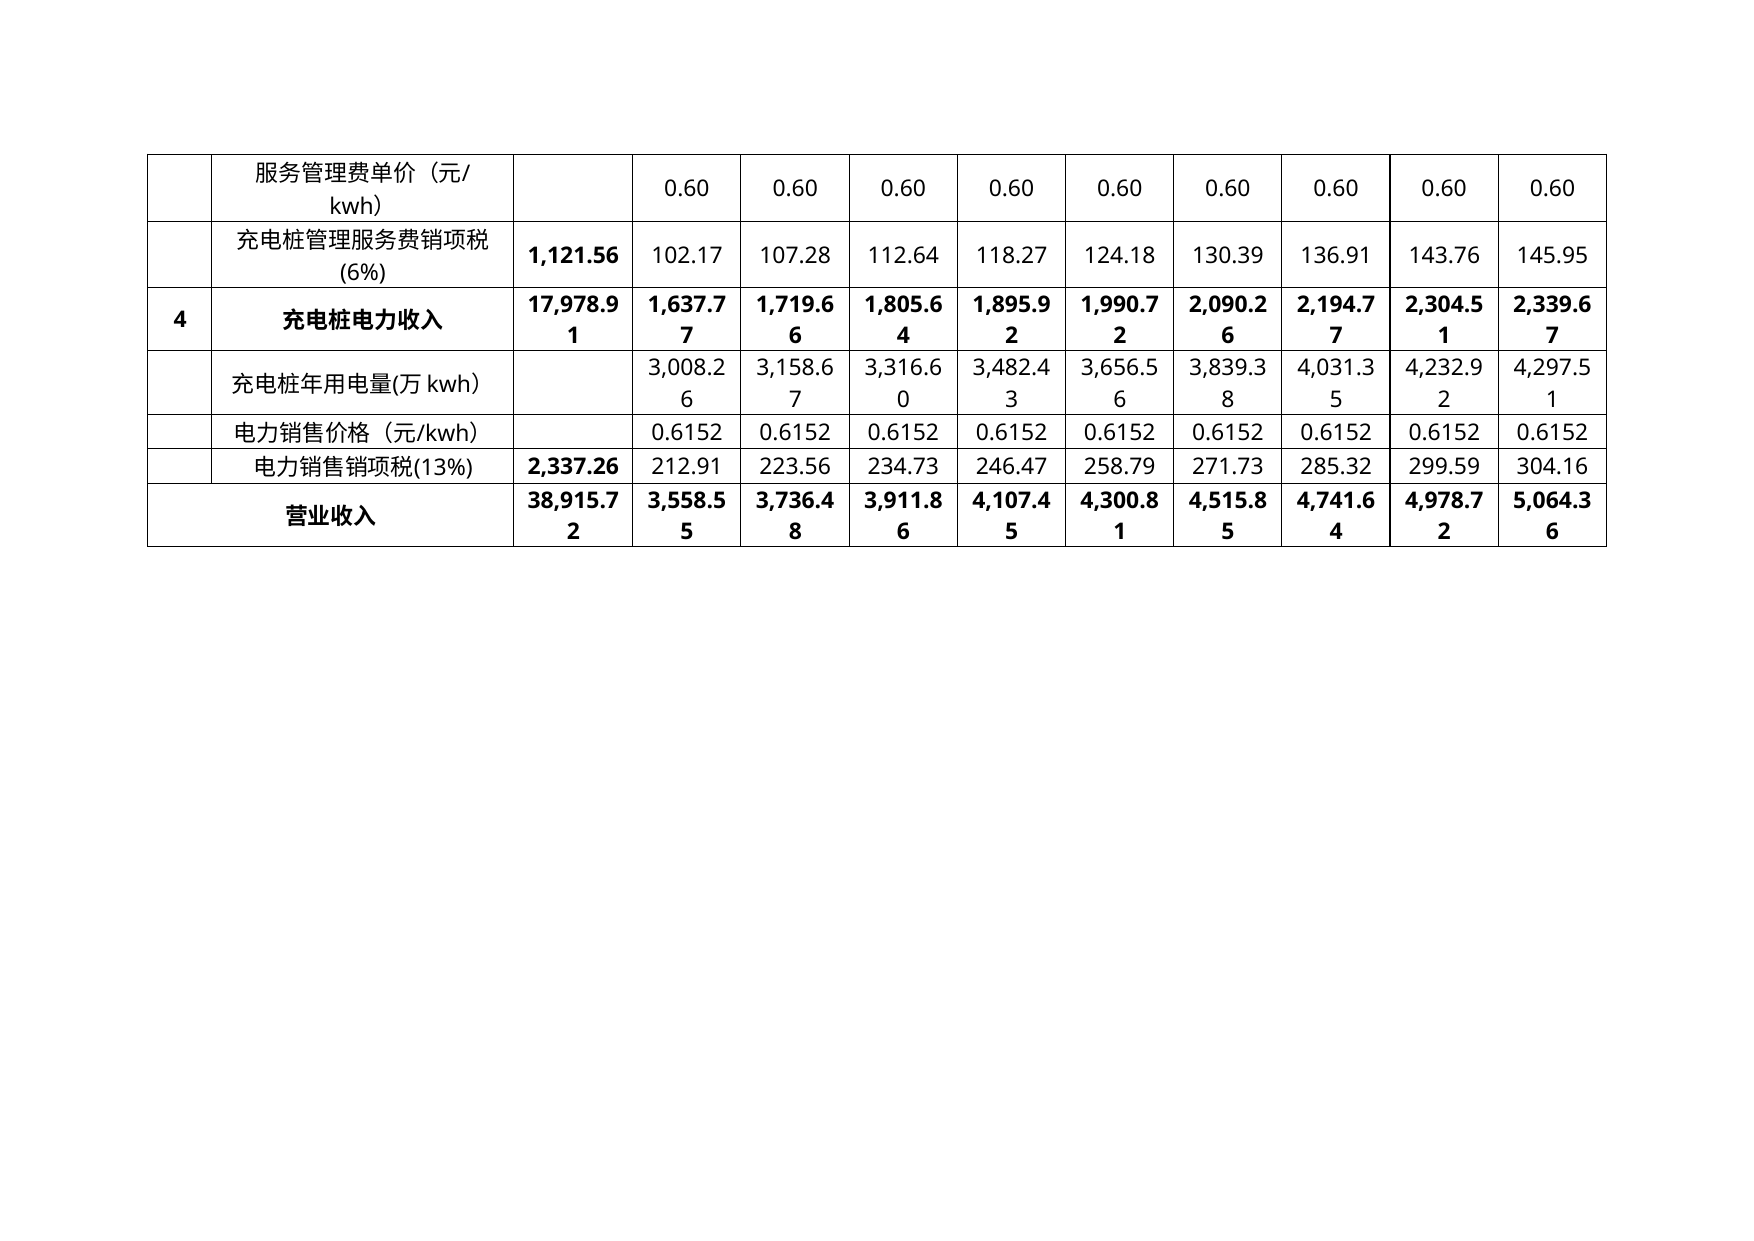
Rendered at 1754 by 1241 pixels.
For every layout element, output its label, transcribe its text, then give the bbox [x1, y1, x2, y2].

table_cell [148, 415, 211, 448]
table_cell 0.60 [850, 155, 957, 221]
table_cell 3,158.67 [741, 351, 849, 414]
table_cell 2,304.51 [1391, 288, 1498, 350]
table_cell 4 [148, 288, 211, 350]
table_cell 0.60 [633, 155, 740, 221]
table_cell 223.56 [741, 449, 849, 483]
table_cell 234.73 [850, 449, 957, 483]
table_cell 4,107.45 [958, 484, 1065, 546]
table_cell 3,008.26 [633, 351, 740, 414]
table_cell [148, 351, 211, 414]
table_cell 0.6152 [958, 415, 1065, 448]
table_cell 143.76 [1391, 222, 1498, 287]
table_cell 0.60 [1391, 155, 1498, 221]
table_cell 1,121.56 [514, 222, 632, 287]
table_cell 0.6152 [1391, 415, 1498, 448]
table_cell 0.60 [1499, 155, 1606, 221]
table_cell 271.73 [1174, 449, 1281, 483]
table_cell 124.18 [1066, 222, 1173, 287]
table_cell 285.32 [1282, 449, 1389, 483]
table_cell 1,895.92 [958, 288, 1065, 350]
table_cell 4,297.51 [1499, 351, 1606, 414]
table_cell 充电桩电力收入 [212, 288, 513, 350]
table_cell 3,736.48 [741, 484, 849, 546]
table_cell 3,911.86 [850, 484, 957, 546]
table_cell 2,337.26 [514, 449, 632, 483]
table_cell 258.79 [1066, 449, 1173, 483]
table_cell 17,978.91 [514, 288, 632, 350]
table_cell 3,482.43 [958, 351, 1065, 414]
table_cell 2,090.26 [1174, 288, 1281, 350]
table_cell 1,990.72 [1066, 288, 1173, 350]
table_cell 电力销售销项税(13%) [212, 449, 513, 483]
table_cell 145.95 [1499, 222, 1606, 287]
table_cell 212.91 [633, 449, 740, 483]
table_cell 0.6152 [741, 415, 849, 448]
table_cell 102.17 [633, 222, 740, 287]
table_cell 3,316.60 [850, 351, 957, 414]
table_cell [148, 222, 211, 287]
table_cell 电力销售价格（元/kwh） [212, 415, 513, 448]
table_cell 130.39 [1174, 222, 1281, 287]
table_cell 服务管理费单价（元/kwh） [212, 155, 513, 221]
table_cell 0.60 [741, 155, 849, 221]
table_cell 299.59 [1391, 449, 1498, 483]
table_cell 4,515.85 [1174, 484, 1281, 546]
table_cell 4,232.92 [1391, 351, 1498, 414]
table_cell 0.60 [1282, 155, 1389, 221]
table_cell 118.27 [958, 222, 1065, 287]
table_cell 0.60 [1174, 155, 1281, 221]
table_cell [514, 351, 632, 414]
table_cell 38,915.72 [514, 484, 632, 546]
table_cell [148, 449, 211, 483]
table_cell 3,558.55 [633, 484, 740, 546]
table_cell 5,064.36 [1499, 484, 1606, 546]
table_cell 136.91 [1282, 222, 1389, 287]
table_cell 0.6152 [850, 415, 957, 448]
table_cell 1,805.64 [850, 288, 957, 350]
table_cell 0.6152 [1282, 415, 1389, 448]
table_cell [514, 155, 632, 221]
table_cell 112.64 [850, 222, 957, 287]
table_cell 1,719.66 [741, 288, 849, 350]
table_cell 0.60 [958, 155, 1065, 221]
table_cell 0.6152 [1174, 415, 1281, 448]
table_cell 充电桩年用电量(万kwh） [212, 351, 513, 414]
table_cell 4,031.35 [1282, 351, 1389, 414]
table_cell 营业收入 [148, 484, 513, 546]
table_cell 3,839.38 [1174, 351, 1281, 414]
table_cell 246.47 [958, 449, 1065, 483]
table_cell 4,300.81 [1066, 484, 1173, 546]
table_cell 2,339.67 [1499, 288, 1606, 350]
table_cell 2,194.77 [1282, 288, 1389, 350]
table_cell 4,741.64 [1282, 484, 1389, 546]
table_cell 1,637.77 [633, 288, 740, 350]
table_cell [514, 415, 632, 448]
table_cell 0.6152 [1499, 415, 1606, 448]
table_cell 304.16 [1499, 449, 1606, 483]
table_cell 0.6152 [1066, 415, 1173, 448]
table_cell 107.28 [741, 222, 849, 287]
table_cell 0.60 [1066, 155, 1173, 221]
table_cell 充电桩管理服务费销项税(6%) [212, 222, 513, 287]
table_cell 4,978.72 [1391, 484, 1498, 546]
table_cell [148, 155, 211, 221]
table_cell 3,656.56 [1066, 351, 1173, 414]
table_cell 0.6152 [633, 415, 740, 448]
